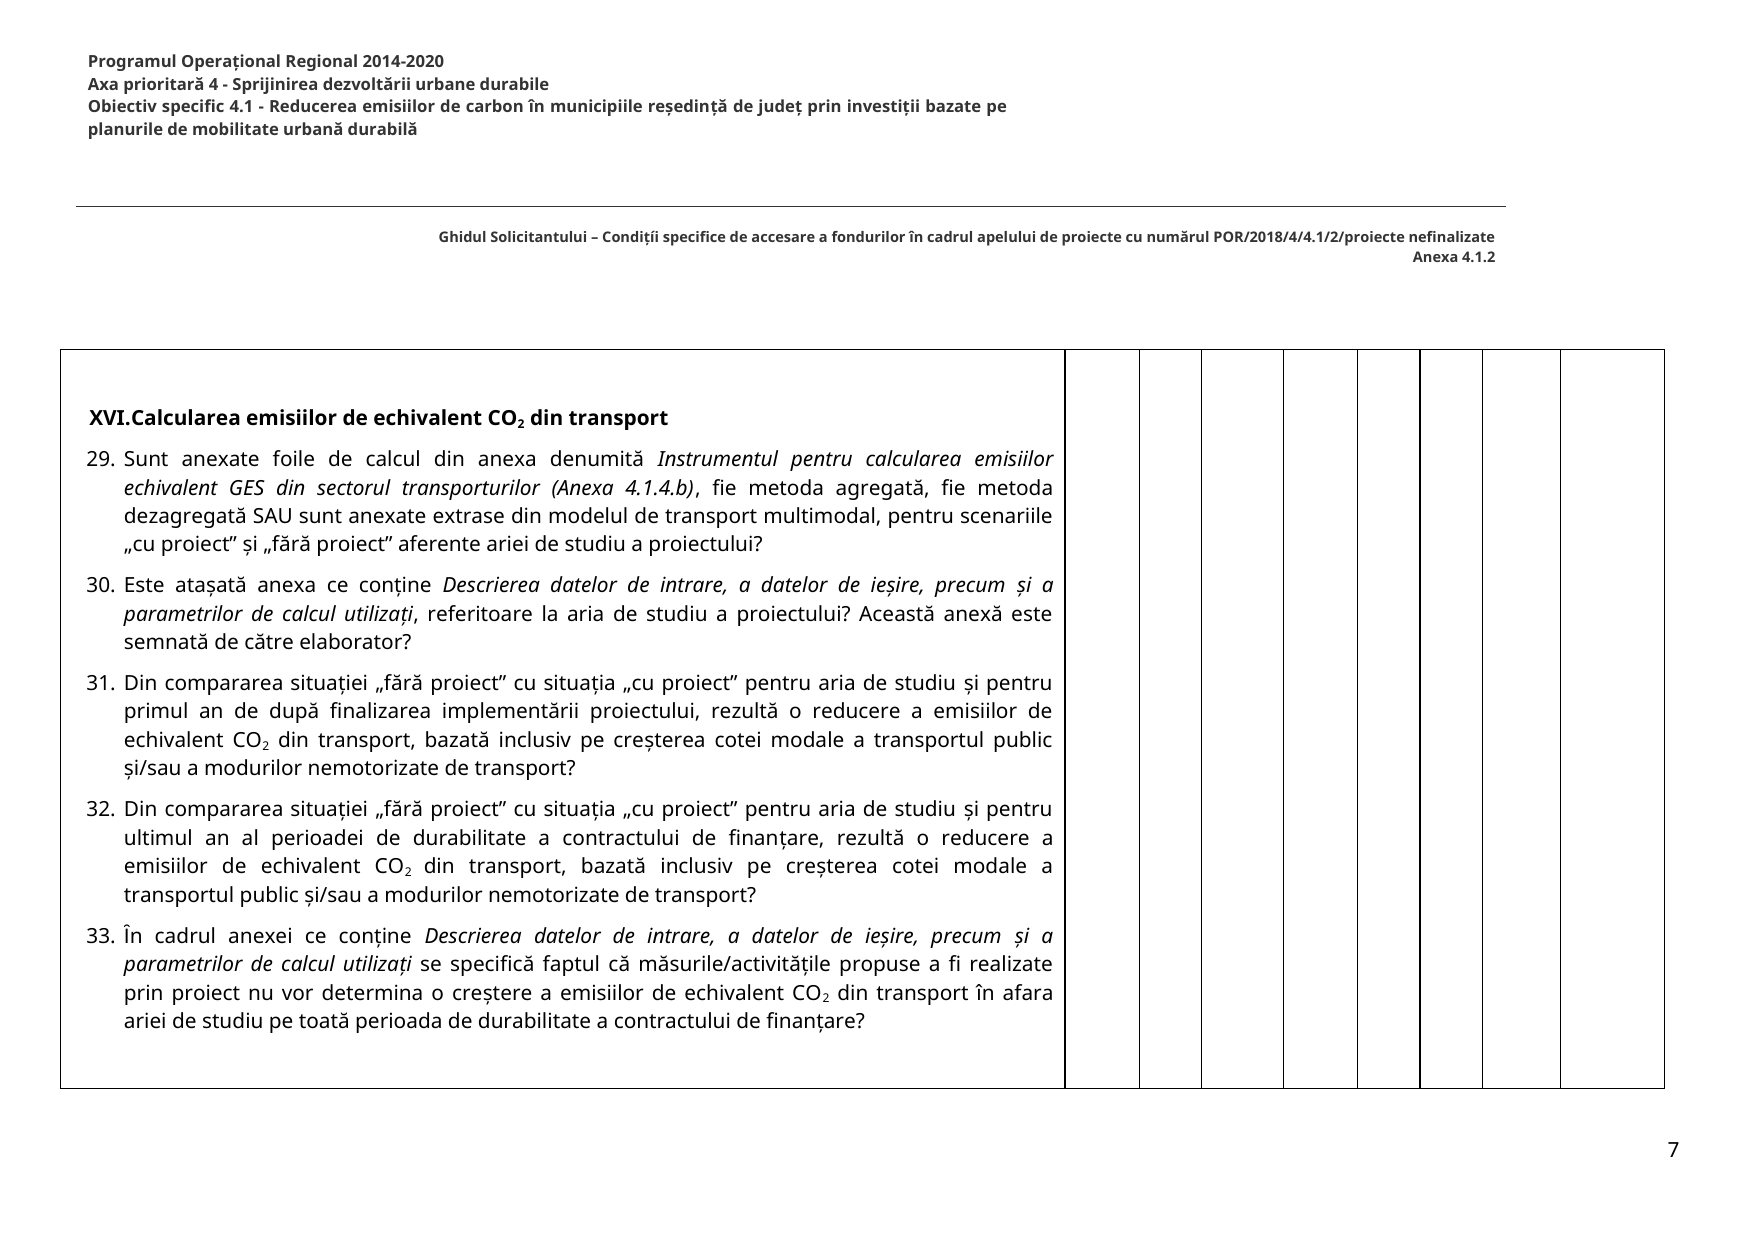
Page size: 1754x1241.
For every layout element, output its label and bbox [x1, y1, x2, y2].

table_cell [1140, 350, 1201, 1088]
table_cell [1483, 350, 1560, 1088]
table_cell [1358, 350, 1419, 1088]
table_cell [1066, 350, 1139, 1088]
table_cell [1284, 350, 1357, 1088]
table_cell [1202, 350, 1283, 1088]
table_cell [61, 350, 1064, 1088]
table_cell [1561, 350, 1664, 1088]
table_cell [1421, 350, 1482, 1088]
